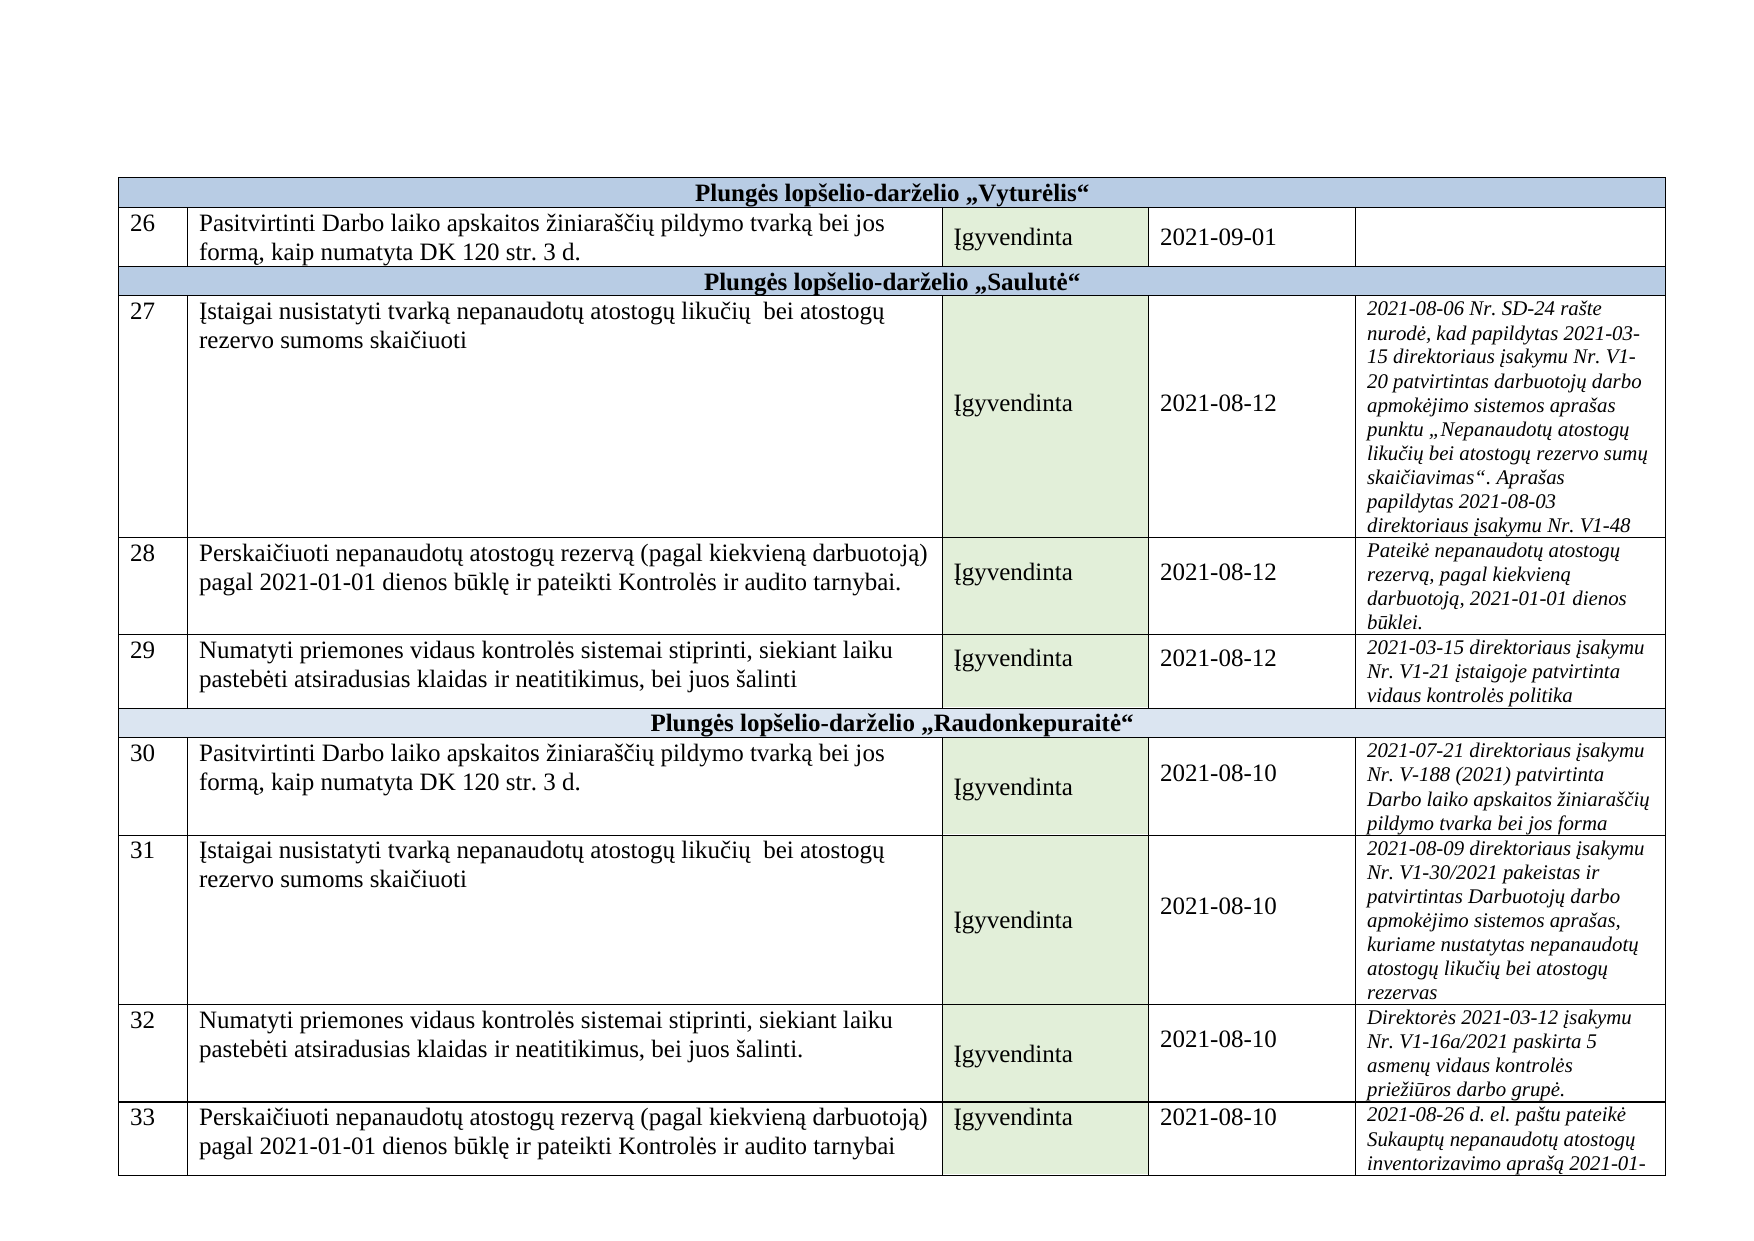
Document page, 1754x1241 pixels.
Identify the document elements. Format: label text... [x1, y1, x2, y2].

table_cell Įgyvendinta [943, 635, 1148, 707]
table_cell Pateikė nepanaudotų atostogų rezervą, pagal kiekvieną darbuotoją, 2021-01-01 dienos būklei. [1356, 538, 1665, 634]
table_cell 2021-08-10 [1149, 1103, 1355, 1174]
table_cell [1356, 208, 1665, 266]
table_cell 30 [119, 738, 187, 834]
table_cell Įgyvendinta [943, 1005, 1148, 1101]
table_cell 26 [119, 208, 187, 266]
table_cell 2021-09-01 [1149, 208, 1355, 266]
table_cell 2021-08-10 [1149, 738, 1355, 834]
table_cell 2021-08-10 [1149, 1005, 1355, 1101]
table_cell Įgyvendinta [943, 738, 1148, 834]
table_cell 2021-08-12 [1149, 296, 1355, 537]
table_cell Pasitvirtinti Darbo laiko apskaitos žiniaraščių pildymo tvarką bei jos formą, kaip numatyta DK 120 str. 3 d. [188, 738, 942, 834]
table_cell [188, 1103, 942, 1174]
table_cell 2021-03-15 direktoriaus įsakymu Nr. V1-21 įstaigoje patvirtinta vidaus kontrolės politika [1356, 635, 1665, 707]
table_cell Pasitvirtinti Darbo laiko apskaitos žiniaraščių pildymo tvarką bei jos formą, kaip numatyta DK 120 str. 3 d. [188, 208, 942, 266]
table_cell 2021-08-10 [1149, 836, 1355, 1004]
table_cell Plungės lopšelio-darželio „Saulutė“ [119, 267, 1665, 295]
table_cell 2021-07-21 direktoriaus įsakymu Nr. V-188 (2021) patvirtinta Darbo laiko apskaitos žiniaraščių pildymo tvarka bei jos forma [1356, 738, 1665, 834]
table_cell 29 [119, 635, 187, 707]
table_cell Įgyvendinta [943, 1103, 1148, 1174]
table_cell Numatyti priemones vidaus kontrolės sistemai stiprinti, siekiant laiku pastebėti atsiradusias klaidas ir neatitikimus, bei juos šalinti [188, 635, 942, 707]
table_cell 2021-08-12 [1149, 538, 1355, 634]
table_cell 27 [119, 296, 187, 537]
table_cell 2021-08-09 direktoriaus įsakymu Nr. V1-30/2021 pakeistas ir patvirtintas Darbuotojų darbo apmokėjimo sistemos aprašas, kuriame nustatytas nepanaudotų atostogų likučių bei atostogų rezervas [1356, 836, 1665, 1004]
table_cell Įgyvendinta [943, 208, 1148, 266]
table_cell Direktorės 2021-03-12 įsakymu Nr. V1-16a/2021 paskirta 5 asmenų vidaus kontrolės priežiūros darbo grupė. [1356, 1005, 1665, 1101]
table_cell Įstaigai nusistatyti tvarką nepanaudotų atostogų likučių bei atostogų rezervo sumoms skaičiuoti [188, 836, 942, 1004]
table_cell Plungės lopšelio-darželio „Raudonkepuraitė“ [119, 709, 1665, 737]
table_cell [1356, 1103, 1665, 1174]
table_cell Įgyvendinta [943, 836, 1148, 1004]
table_cell 33 [119, 1103, 187, 1174]
table_cell 28 [119, 538, 187, 634]
table_cell Perskaičiuoti nepanaudotų atostogų rezervą (pagal kiekvieną darbuotoją) pagal 2021-01-01 dienos būklę ir pateikti Kontrolės ir audito tarnybai. [188, 538, 942, 634]
table_cell 31 [119, 836, 187, 1004]
table_cell Įgyvendinta [943, 296, 1148, 537]
table_cell Numatyti priemones vidaus kontrolės sistemai stiprinti, siekiant laiku pastebėti atsiradusias klaidas ir neatitikimus, bei juos šalinti. [188, 1005, 942, 1101]
table_cell Įgyvendinta [943, 538, 1148, 634]
table_cell 32 [119, 1005, 187, 1101]
table_cell 2021-08-06 Nr. SD-24 rašte nurodė, kad papildytas 2021-03-15 direktoriaus įsakymu Nr. V1-20 patvirtintas darbuotojų darbo apmokėjimo sistemos aprašas punktu „Nepanaudotų atostogų likučių bei atostogų rezervo sumų skaičiavimas“. Aprašas papildytas 2021-08-03 direktoriaus įsakymu Nr. V1-48 [1356, 296, 1665, 537]
table_cell Plungės lopšelio-darželio „Vyturėlis“ [119, 178, 1665, 207]
table_cell Įstaigai nusistatyti tvarką nepanaudotų atostogų likučių bei atostogų rezervo sumoms skaičiuoti [188, 296, 942, 537]
table_cell 2021-08-12 [1149, 635, 1355, 707]
